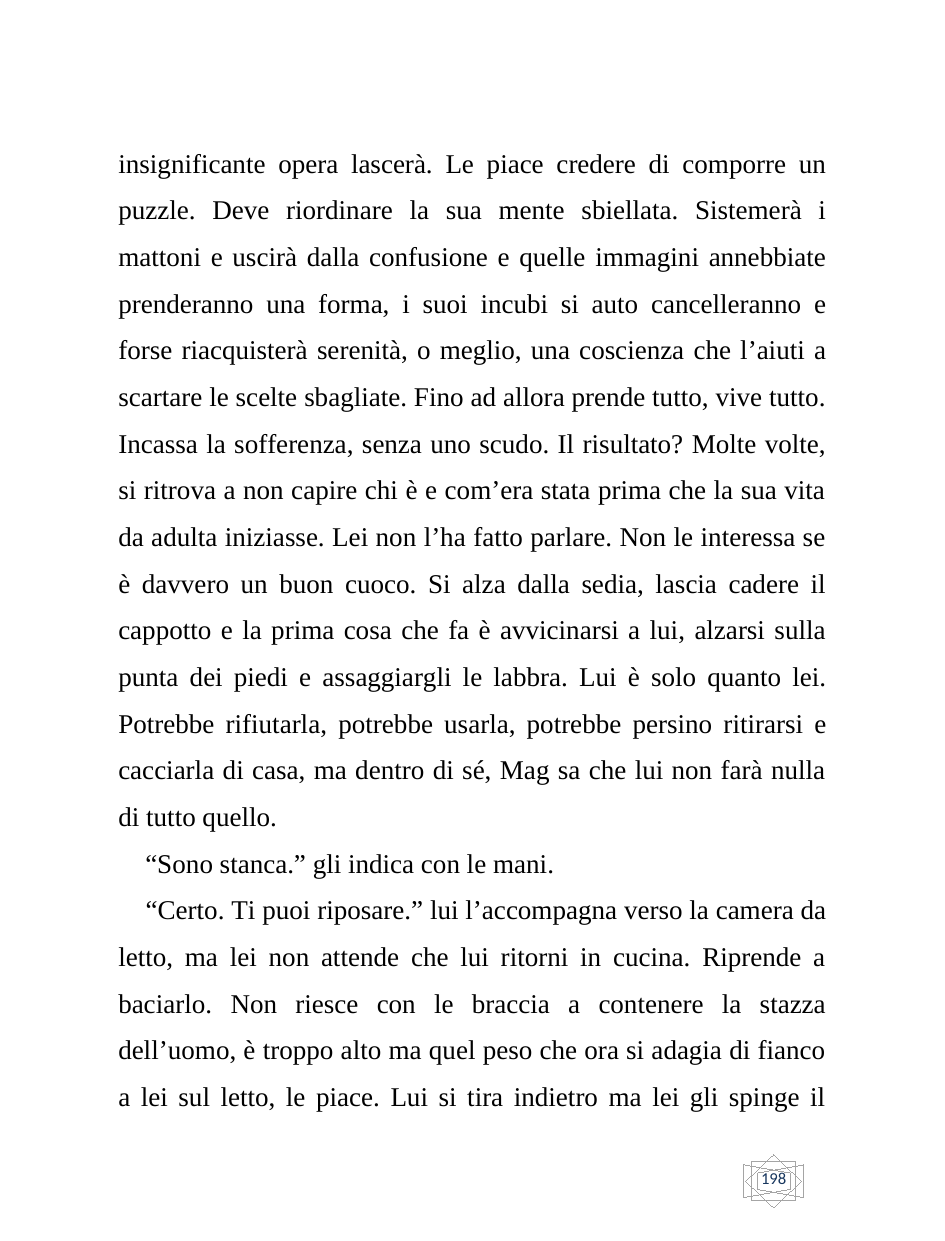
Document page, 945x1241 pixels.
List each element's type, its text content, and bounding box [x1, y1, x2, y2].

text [118, 894, 827, 1112]
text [118, 148, 827, 832]
text “Sono stanca.” gli indica con le mani. [118, 848, 827, 879]
